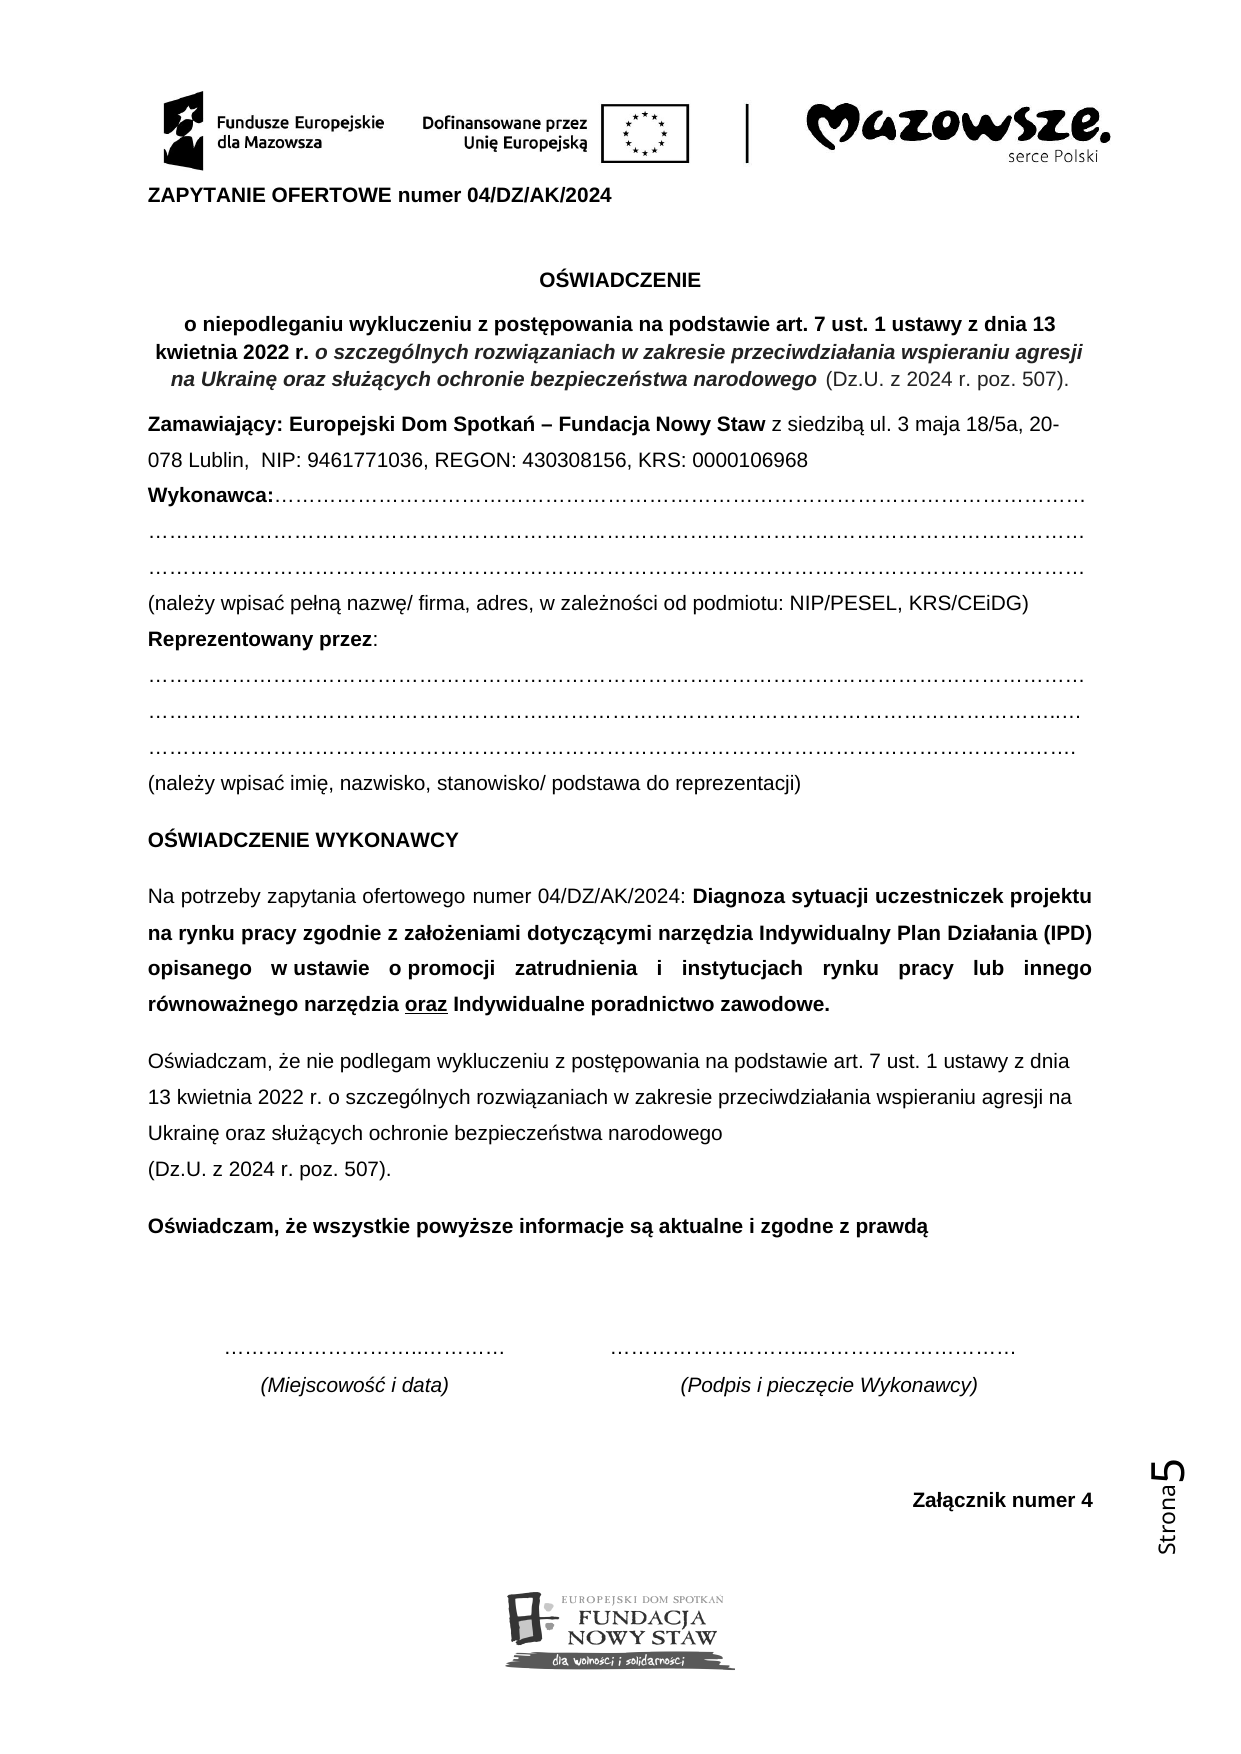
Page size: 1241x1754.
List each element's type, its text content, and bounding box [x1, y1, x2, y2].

text OŚWIADCZENIE [148, 268, 1093, 292]
text OŚWIADCZENIE WYKONAWCY [148, 828, 1093, 852]
text (Miejscowość i data) (Podpis i pieczęcie Wykonawcy) [148, 1373, 1093, 1397]
text Reprezentowany przez: [148, 627, 1093, 651]
text ZAPYTANIE OFERTOWE numer 04/DZ/AK/2024 [148, 184, 1093, 207]
text Na potrzeby zapytania ofertowego numer 04/DZ/AK/2024: Diagnoza sytuacji uczestniczek projektu na rynku pracy zgodnie z założeniami dotyczącymi narzędzia Indywidualny Plan Działania (IPD) opisanego w ustawie o promocji zatrudnienia i instytucjach rynku pracy lub innego równoważnego narzędzia oraz Indywidualne poradnictwo zawodowe. [148, 884, 1093, 1016]
text ……………………………………………………………………………………………………………………… [148, 555, 1093, 579]
text Załącznik numer 4 [148, 1488, 1093, 1512]
text ……………………………………………………………………………………………………………………… [148, 519, 1093, 543]
text ………………………………………………………………………………………………………………………………………………………………………….………………………………………………………………..… ……………………………………………………………………………………………………………….……. [148, 663, 1093, 759]
picture [147, 73, 1132, 184]
text Oświadczam, że wszystkie powyższe informacje są aktualne i zgodne z prawdą [148, 1213, 1093, 1237]
text o niepodleganiu wykluczeniu z postępowania na podstawie art. 7 ust. 1 ustawy z dnia 13 kwietnia 2022 r. o szczególnych rozwiązaniach w zakresie przeciwdziałania wspieraniu agresji na Ukrainę oraz służących ochronie bezpieczeństwa narodowego (Dz.U. z 2024 r. poz. 507). [148, 312, 1093, 391]
text Zamawiający: Europejski Dom Spotkań – Fundacja Nowy Staw z siedzibą ul. 3 maja 18/5a, 20-078 Lublin, NIP: 9461771036, REGON: 430308156, KRS: 0000106968 [148, 411, 1093, 471]
text Wykonawca:……………………………………………………………………………………………………… [148, 483, 1093, 507]
text (należy wpisać imię, nazwisko, stanowisko/ podstawa do reprezentacji) [148, 771, 1093, 795]
text Oświadczam, że nie podlegam wykluczeniu z postępowania na podstawie art. 7 ust. 1 ustawy z dnia 13 kwietnia 2022 r. o szczególnych rozwiązaniach w zakresie przeciwdziałania wspieraniu agresji na Ukrainę oraz służących ochronie bezpieczeństwa narodowego (Dz.U. z 2024 r. poz. 507). [148, 1049, 1093, 1181]
text (należy wpisać pełną nazwę/ firma, adres, w zależności od podmiotu: NIP/PESEL, KRS/CEiDG) [148, 591, 1093, 615]
text ………………………..………… ………………………..………………………… [148, 1334, 1093, 1358]
